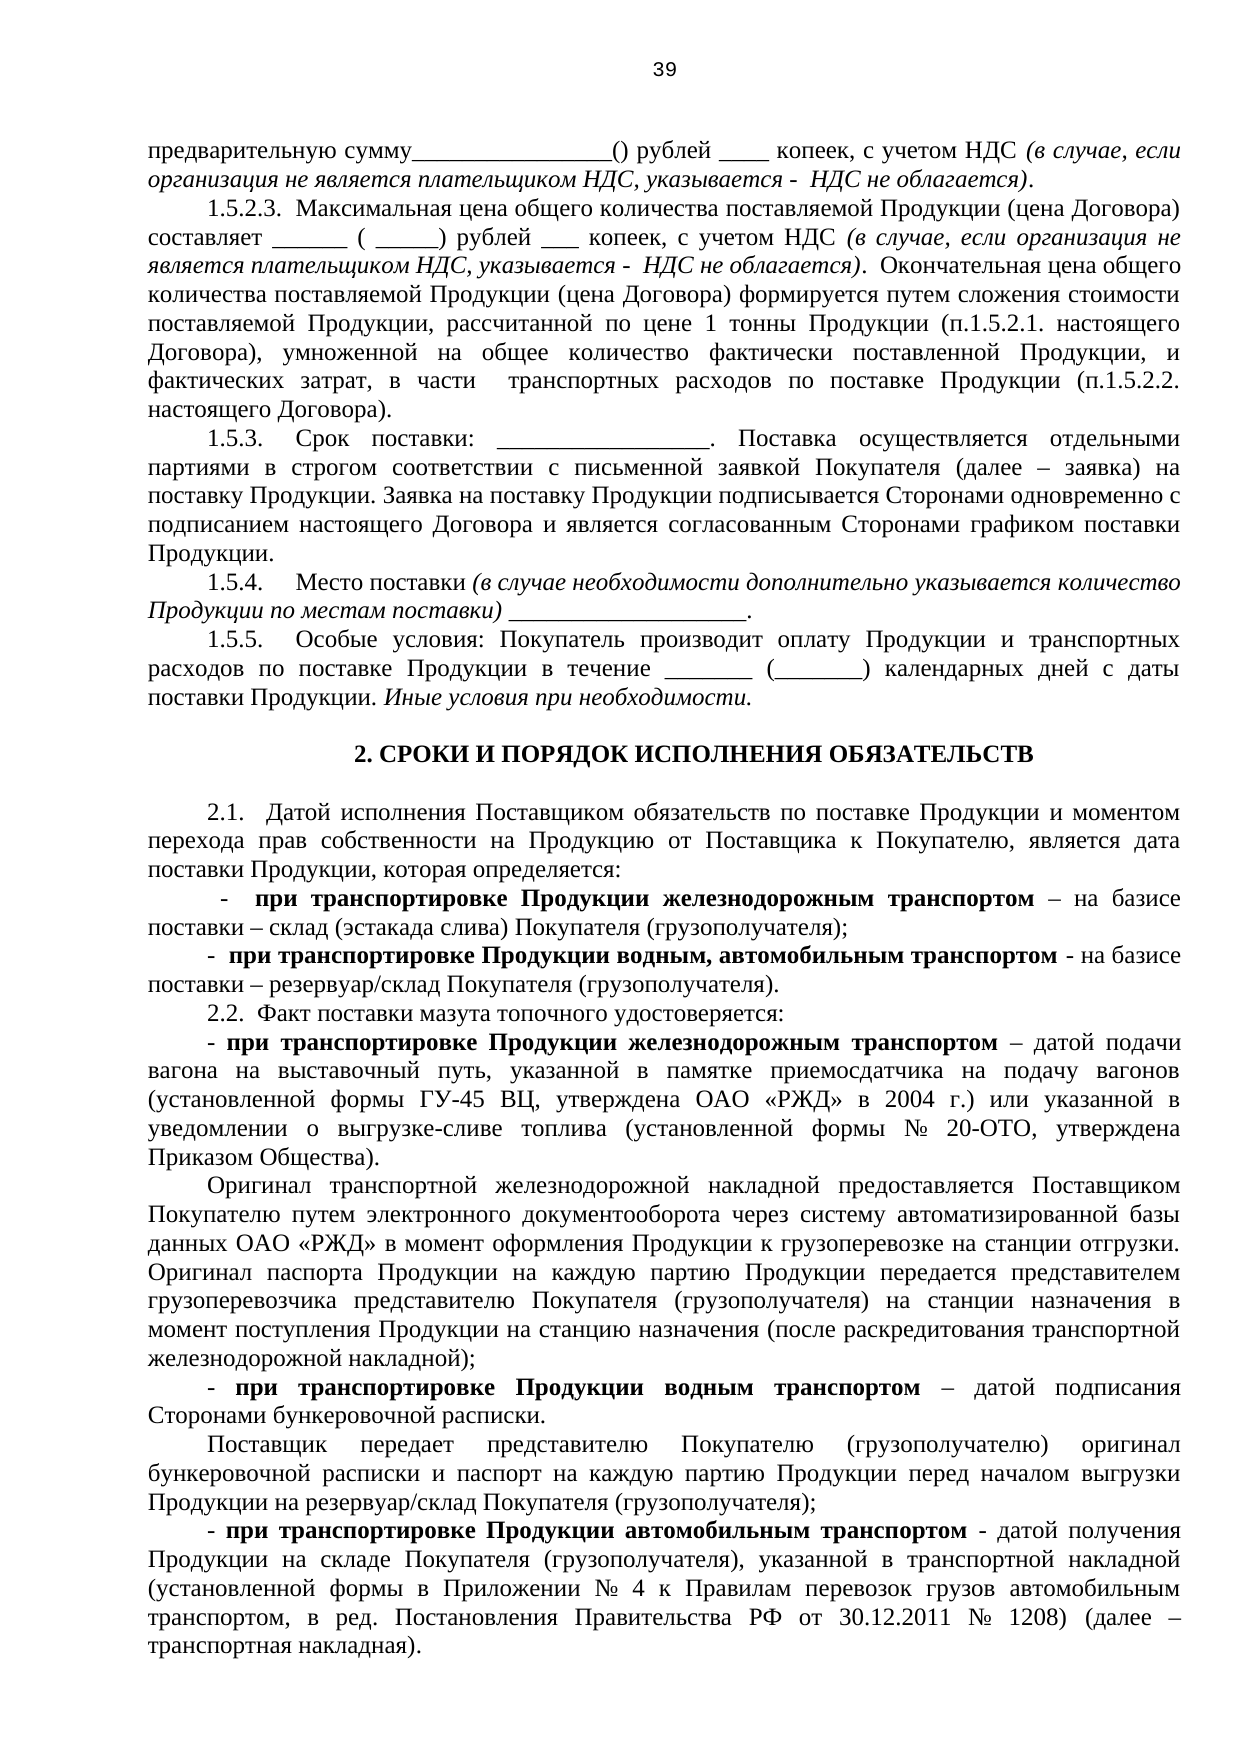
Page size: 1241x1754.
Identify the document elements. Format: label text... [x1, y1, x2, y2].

list Срок поставки: _________________. Поставка осуществляется отдельными партиями в строгом соответствии с письменной заявкой Покупателя (далее – заявка) на поставку Продукции. Заявка на поставку Продукции подписывается Сторонами одновременно с подписанием настоящего Договора и является согласованным Сторонами графиком поставки Продукции. [148, 423, 1181, 567]
text Оригинал транспортной железнодорожной накладной предоставляется Поставщиком Покупателю путем электронного документооборота через систему автоматизированной базы данных ОАО «РЖД» в момент оформления Продукции к грузоперевозке на станции отгрузки. Оригинал паспорта Продукции на каждую партию Продукции передается представителем грузоперевозчика представителю Покупателя (грузополучателя) на станции назначения в момент поступления Продукции на станцию назначения (после раскредитования транспортной железнодорожной накладной); [148, 1170, 1181, 1372]
text Поставщик передает представителю Покупателю (грузополучателю) оригинал бункеровочной расписки и паспорт на каждую партию Продукции перед началом выгрузки Продукции на резервуар/склад Покупателя (грузополучателя); [148, 1429, 1181, 1515]
list Датой исполнения Поставщиком обязательств по поставке Продукции и моментом перехода прав собственности на Продукцию от Поставщика к Покупателю, является дата поставки Продукции, которая определяется: [148, 797, 1181, 883]
list Максимальная цена общего количества поставляемой Продукции (цена Договора) составляет ______ ( _____) рублей ___ копеек, с учетом НДС (в случае, если организация не является плательщиком НДС, указывается - НДС не облагается). Окончательная цена общего количества поставляемой Продукции (цена Договора) формируется путем сложения стоимости поставляемой Продукции, рассчитанной по цене 1 тонны Продукции (п.1.5.2.1. настоящего Договора), умноженной на общее количество фактически поставленной Продукции, и фактических затрат, в части транспортных расходов по поставке Продукции (п.1.5.2.2. настоящего Договора). [148, 193, 1181, 423]
text 2. СРОКИ И ПОРЯДОК ИСПОЛНЕНИЯ ОБЯЗАТЕЛЬСТВ [148, 739, 1181, 768]
text - при транспортировке Продукции водным, автомобильным транспортом - на базисе поставки – резервуар/склад Покупателя (грузополучателя). [148, 940, 1181, 998]
list Особые условия: Покупатель производит оплату Продукции и транспортных расходов по поставке Продукции в течение _______ (_______) календарных дней с даты поставки Продукции. Иные условия при необходимости. [148, 624, 1181, 710]
text - при транспортировке Продукции железнодорожным транспортом – датой подачи вагона на выставочный путь, указанной в памятке приемосдатчика на подачу вагонов (установленной формы ГУ-45 ВЦ, утверждена ОАО «РЖД» в 2004 г.) или указанной в уведомлении о выгрузке-сливе топлива (установленной формы № 20-ОТО, утверждена Приказом Общества). [148, 1027, 1181, 1170]
text - при транспортировке Продукции автомобильным транспортом - датой получения Продукции на складе Покупателя (грузополучателя), указанной в транспортной накладной (установленной формы в Приложении № 4 к Правилам перевозок грузов автомобильным транспортом, в ред. Постановления Правительства РФ от 30.12.2011 № 1208) (далее – транспортная накладная). [148, 1515, 1181, 1659]
text 2.2. Факт поставки мазута топочного удостоверяется: [148, 998, 1181, 1027]
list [148, 135, 1181, 193]
text - при транспортировке Продукции железнодорожным транспортом – на базисе поставки – склад (эстакада слива) Покупателя (грузополучателя); [148, 883, 1181, 940]
text - при транспортировке Продукции водным транспортом – датой подписания Сторонами бункеровочной расписки. [148, 1372, 1181, 1429]
list Место поставки (в случае необходимости дополнительно указывается количество Продукции по местам поставки) ___________________. [148, 567, 1181, 624]
